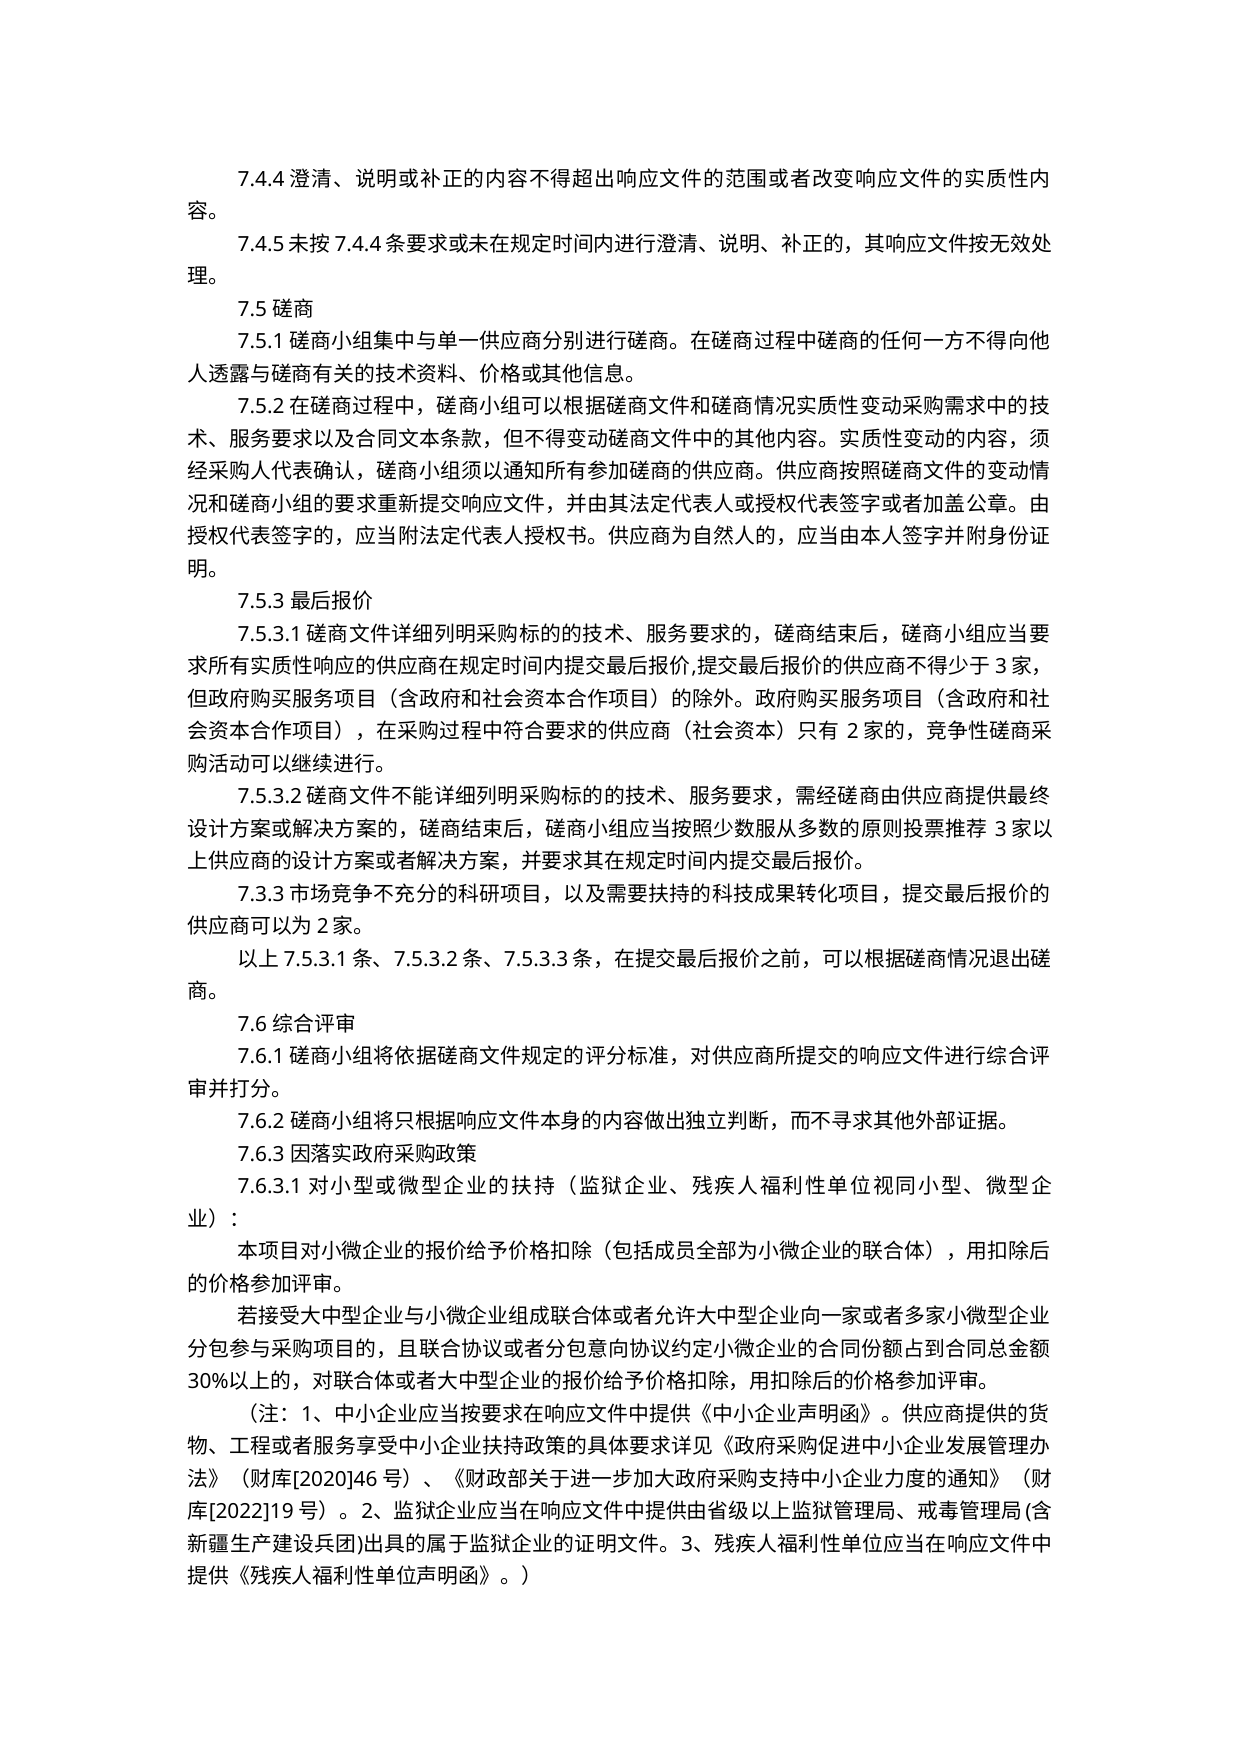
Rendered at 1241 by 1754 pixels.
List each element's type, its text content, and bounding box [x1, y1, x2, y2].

text 7.5.3 最后报价 [187, 584, 1053, 617]
text 7.3.3市场竞争不充分的科研项目，以及需要扶持的科技成果转化项目，提交最后报价的供应商可以为2家。 [187, 877, 1053, 942]
text 7.6.3.1对小型或微型企业的扶持（监狱企业、残疾人福利性单位视同小型、微型企业）： [187, 1169, 1053, 1234]
text 7.6.2 磋商小组将只根据响应文件本身的内容做出独立判断，而不寻求其他外部证据。 [187, 1104, 1053, 1137]
text 7.6 综合评审 [187, 1007, 1053, 1039]
text 7.5.1磋商小组集中与单一供应商分别进行磋商。在磋商过程中磋商的任何一方不得向他人透露与磋商有关的技术资料、价格或其他信息。 [187, 324, 1053, 389]
text （注：1、中小企业应当按要求在响应文件中提供《中小企业声明函》。供应商提供的货物、工程或者服务享受中小企业扶持政策的具体要求详见《政府采购促进中小企业发展管理办法》（财库[2020]46号）、《财政部关于进一步加大政府采购支持中小企业力度的通知》（财库[2022]19号）。2、监狱企业应当在响应文件中提供由省级以上监狱管理局、戒毒管理局(含新疆生产建设兵团)出具的属于监狱企业的证明文件。3、残疾人福利性单位应当在响应文件中提供《残疾人福利性单位声明函》。） [187, 1397, 1053, 1592]
text 本项目对小微企业的报价给予价格扣除（包括成员全部为小微企业的联合体），用扣除后的价格参加评审。 [187, 1234, 1053, 1299]
text 7.6.3 因落实政府采购政策 [187, 1137, 1053, 1169]
text 7.4.4澄清、说明或补正的内容不得超出响应文件的范围或者改变响应文件的实质性内容。 [187, 162, 1053, 227]
text 7.4.5未按7.4.4条要求或未在规定时间内进行澄清、说明、补正的，其响应文件按无效处理。 [187, 227, 1053, 292]
text 若接受大中型企业与小微企业组成联合体或者允许大中型企业向一家或者多家小微型企业分包参与采购项目的，且联合协议或者分包意向协议约定小微企业的合同份额占到合同总金额30%以上的，对联合体或者大中型企业的报价给予价格扣除，用扣除后的价格参加评审。 [187, 1299, 1053, 1397]
text 7.5 磋商 [187, 292, 1053, 324]
text 7.5.3.2磋商文件不能详细列明采购标的的技术、服务要求，需经磋商由供应商提供最终设计方案或解决方案的，磋商结束后，磋商小组应当按照少数服从多数的原则投票推荐3家以上供应商的设计方案或者解决方案，并要求其在规定时间内提交最后报价。 [187, 779, 1053, 877]
text 以上7.5.3.1条、7.5.3.2条、7.5.3.3条，在提交最后报价之前，可以根据磋商情况退出磋商。 [187, 942, 1053, 1007]
text 7.6.1磋商小组将依据磋商文件规定的评分标准，对供应商所提交的响应文件进行综合评审并打分。 [187, 1039, 1053, 1104]
text 7.5.2在磋商过程中，磋商小组可以根据磋商文件和磋商情况实质性变动采购需求中的技术、服务要求以及合同文本条款，但不得变动磋商文件中的其他内容。实质性变动的内容，须经采购人代表确认，磋商小组须以通知所有参加磋商的供应商。供应商按照磋商文件的变动情况和磋商小组的要求重新提交响应文件，并由其法定代表人或授权代表签字或者加盖公章。由授权代表签字的，应当附法定代表人授权书。供应商为自然人的，应当由本人签字并附身份证明。 [187, 389, 1053, 584]
text 7.5.3.1磋商文件详细列明采购标的的技术、服务要求的，磋商结束后，磋商小组应当要求所有实质性响应的供应商在规定时间内提交最后报价,提交最后报价的供应商不得少于3家，但政府购买服务项目（含政府和社会资本合作项目）的除外。政府购买服务项目（含政府和社会资本合作项目），在采购过程中符合要求的供应商（社会资本）只有2家的，竞争性磋商采购活动可以继续进行。 [187, 617, 1053, 779]
